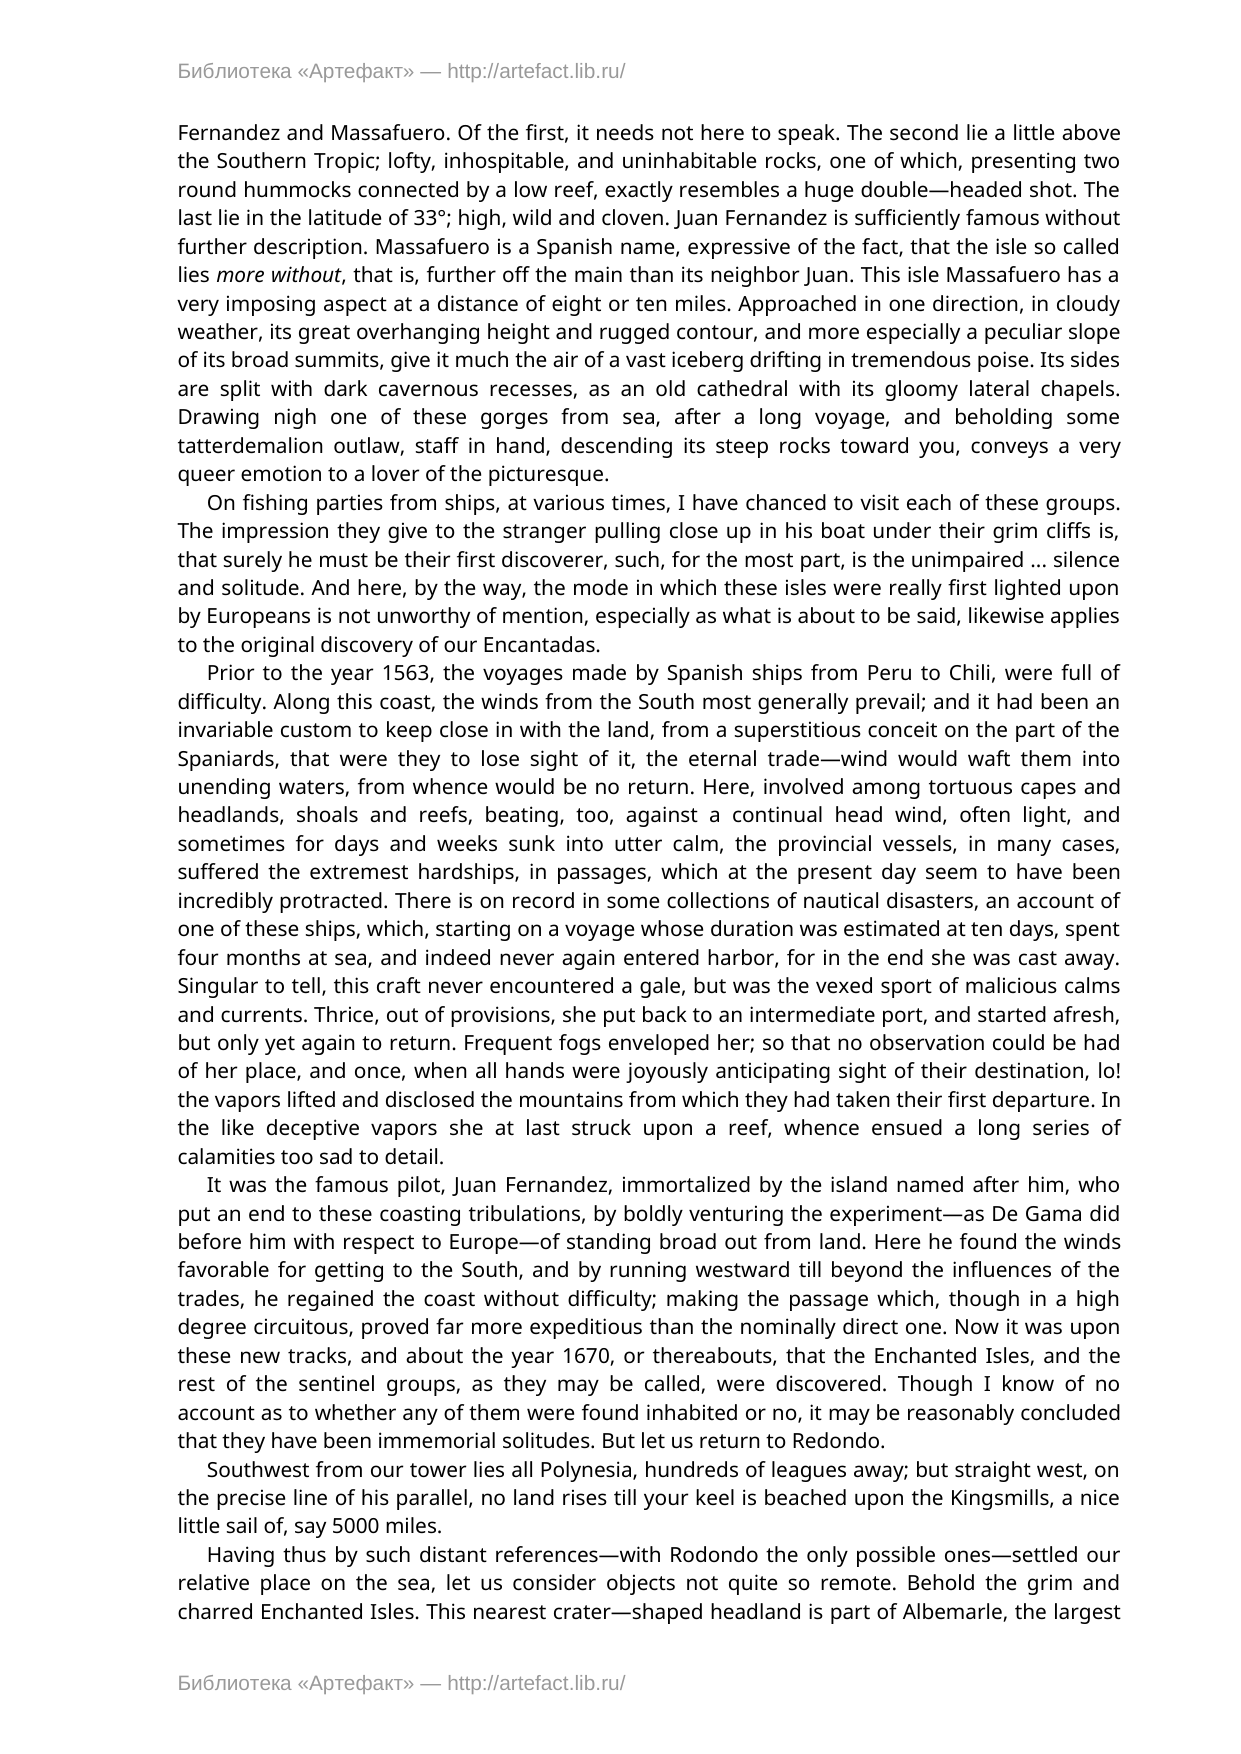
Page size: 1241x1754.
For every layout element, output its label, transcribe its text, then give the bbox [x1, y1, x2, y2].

text Prior to the year 1563, the voyages made by Spanish ships from Peru to Chili, were full of difficulty. Along this coast, the winds from the South most generally prevail; and it had been an invariable custom to keep close in with the land, from a superstitious conceit on the part of the Spaniards, that were they to lose sight of it, the eternal trade—wind would waft them into unending waters, from whence would be no return. Here, involved among tortuous capes and headlands, shoals and reefs, beating, too, against a continual head wind, often light, and sometimes for days and weeks sunk into utter calm, the provincial vessels, in many cases, suffered the extremest hardships, in passages, which at the present day seem to have been incredibly protracted. There is on record in some collections of nautical disasters, an account of one of these ships, which, starting on a voyage whose duration was estimated at ten days, spent four months at sea, and indeed never again entered harbor, for in the end she was cast away. Singular to tell, this craft never encountered a gale, but was the vexed sport of malicious calms and currents. Thrice, out of provisions, she put back to an intermediate port, and started afresh, but only yet again to return. Frequent fogs enveloped her; so that no observation could be had of her place, and once, when all hands were joyously anticipating sight of their destination, lo! the vapors lifted and disclosed the mountains from which they had taken their first departure. In the like deceptive vapors she at last struck upon a reef, whence ensued a long series of calamities too sad to detail. [177, 658, 1122, 1170]
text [177, 1540, 1122, 1625]
text Southwest from our tower lies all Polynesia, hundreds of leagues away; but straight west, on the precise line of his parallel, no land rises till your keel is beached upon the Kingsmills, a nice little sail of, say 5000 miles. [177, 1455, 1122, 1540]
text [177, 118, 1122, 488]
text It was the famous pilot, Juan Fernandez, immortalized by the island named after him, who put an end to these coasting tribulations, by boldly venturing the experiment—as De Gama did before him with respect to Europe—of standing broad out from land. Here he found the winds favorable for getting to the South, and by running westward till beyond the influences of the trades, he regained the coast without difficulty; making the passage which, though in a high degree circuitous, proved far more expeditious than the nominally direct one. Now it was upon these new tracks, and about the year 1670, or thereabouts, that the Enchanted Isles, and the rest of the sentinel groups, as they may be called, were discovered. Though I know of no account as to whether any of them were found inhabited or no, it may be reasonably concluded that they have been immemorial solitudes. But let us return to Redondo. [177, 1170, 1122, 1455]
text On fishing parties from ships, at various times, I have chanced to visit each of these groups. The impression they give to the stranger pulling close up in his boat under their grim cliffs is, that surely he must be their first discoverer, such, for the most part, is the unimpaired ... silence and solitude. And here, by the way, the mode in which these isles were really first lighted upon by Europeans is not unworthy of mention, especially as what is about to be said, likewise applies to the original discovery of our Encantadas. [177, 488, 1122, 658]
